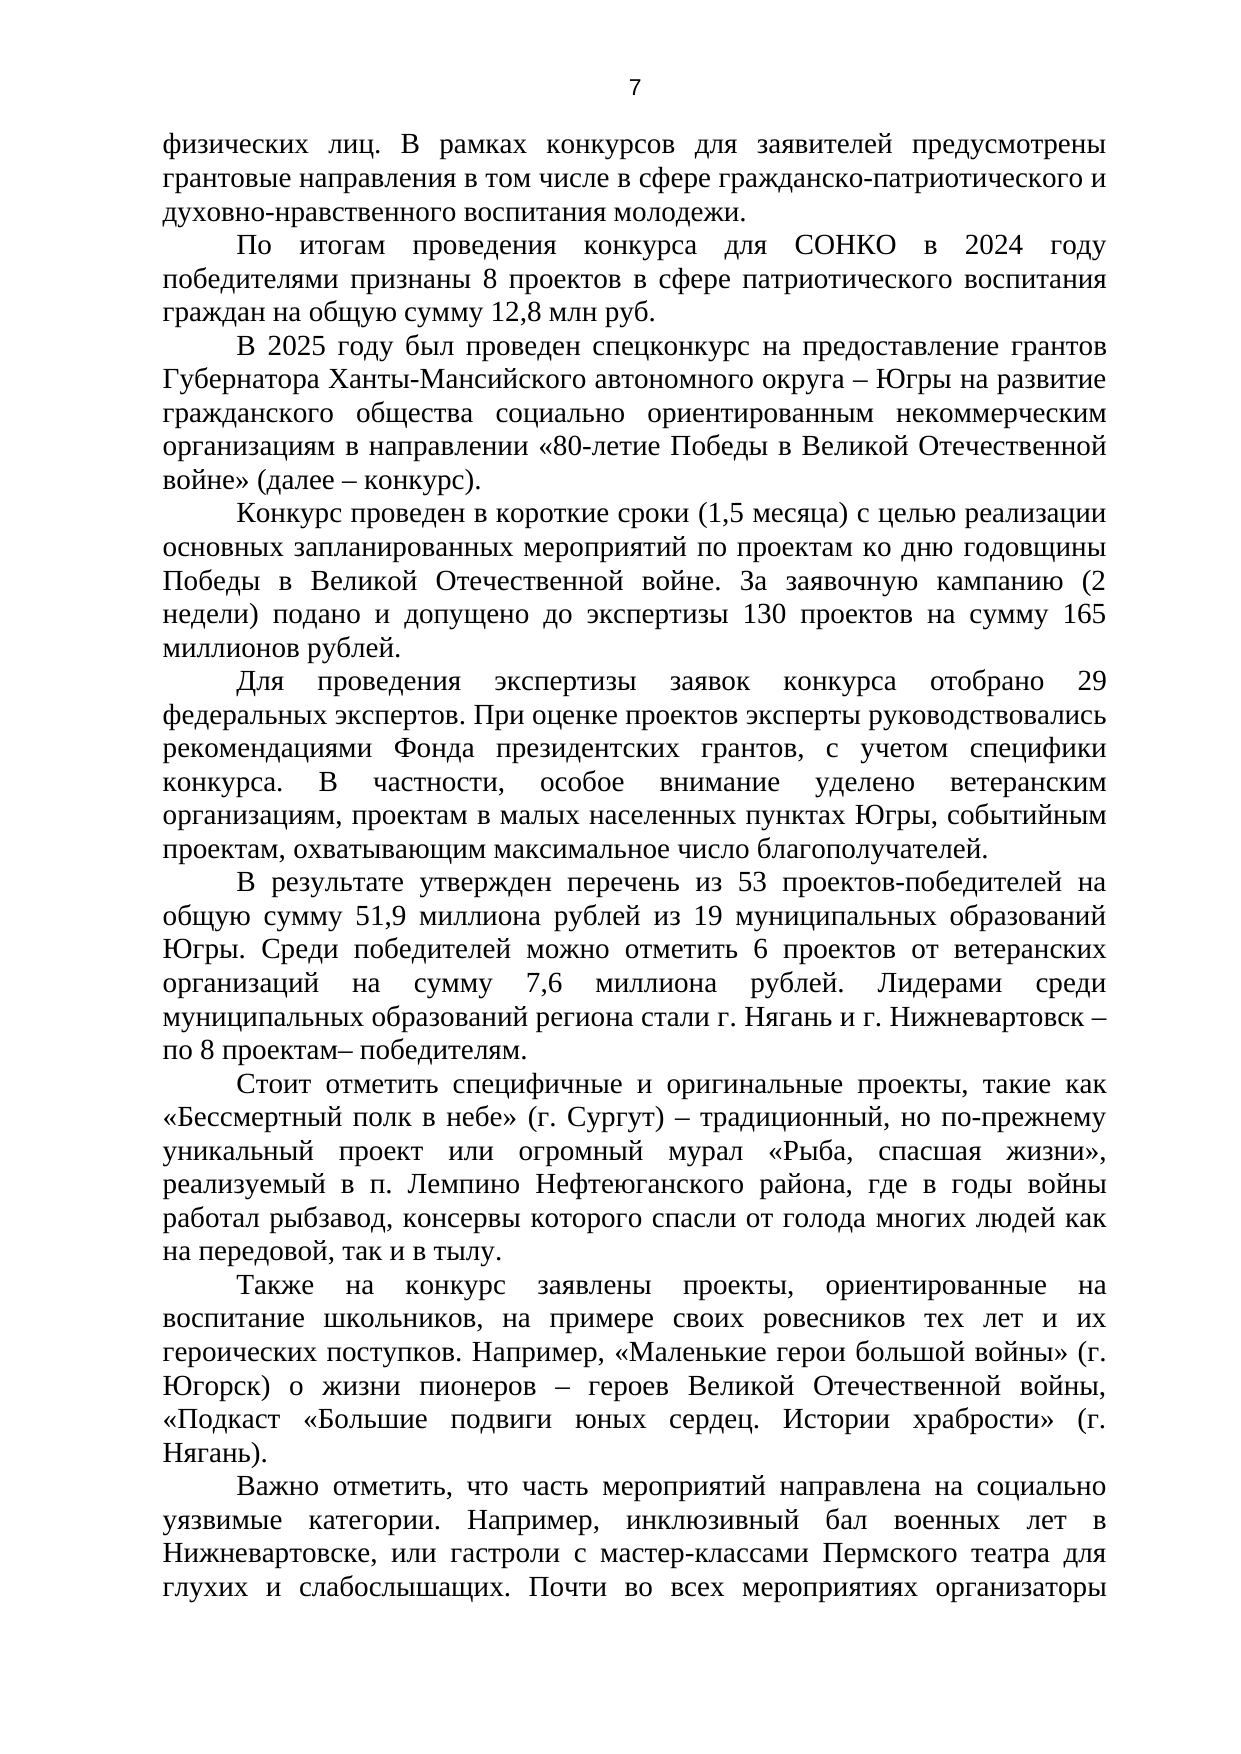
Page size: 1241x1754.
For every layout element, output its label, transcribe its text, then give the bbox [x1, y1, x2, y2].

text По итогам проведения конкурса для СОНКО в 2024 году победителями признаны 8 проектов в сфере патриотического воспитания граждан на общую сумму 12,8 млн руб. [162, 227, 1107, 328]
text Конкурс проведен в короткие сроки (1,5 месяца) с целью реализации основных запланированных мероприятий по проектам ко дню годовщины Победы в Великой Отечественной войне. За заявочную кампанию (2 недели) подано и допущено до экспертизы 130 проектов на сумму 165 миллионов рублей. [162, 496, 1107, 663]
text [162, 1468, 1107, 1602]
text Стоит отметить специфичные и оригинальные проекты, такие как «Бессмертный полк в небе» (г. Сургут) – традиционный, но по-прежнему уникальный проект или огромный мурал «Рыба, спасшая жизни», реализуемый в п. Лемпино Нефтеюганского района, где в годы войны работал рыбзавод, консервы которого спасли от голода многих людей как на передовой, так и в тылу. [162, 1066, 1107, 1267]
text Также на конкурс заявлены проекты, ориентированные на воспитание школьников, на примере своих ровесников тех лет и их героических поступков. Например, «Маленькие герои большой войны» (г. Югорск) о жизни пионеров – героев Великой Отечественной войны, «Подкаст «Большие подвиги юных сердец. Истории храбрости» (г. Нягань). [162, 1267, 1107, 1468]
text В 2025 году был проведен спецконкурс на предоставление грантов Губернатора Ханты-Мансийского автономного округа – Югры на развитие гражданского общества социально ориентированным некоммерческим организациям в направлении «80-летие Победы в Великой Отечественной войне» (далее – конкурс). [162, 328, 1107, 496]
text В результате утвержден перечень из 53 проектов-победителей на общую сумму 51,9 миллиона рублей из 19 муниципальных образований Югры. Среди победителей можно отметить 6 проектов от ветеранских организаций на сумму 7,6 миллиона рублей. Лидерами среди муниципальных образований региона стали г. Нягань и г. Нижневартовск – по 8 проектам– победителям. [162, 864, 1107, 1066]
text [162, 127, 1107, 227]
text Для проведения экспертизы заявок конкурса отобрано 29 федеральных экспертов. При оценке проектов эксперты руководствовались рекомендациями Фонда президентских грантов, с учетом специфики конкурса. В частности, особое внимание уделено ветеранским организациям, проектам в малых населенных пунктах Югры, событийным проектам, охватывающим максимальное число благополучателей. [162, 663, 1107, 864]
